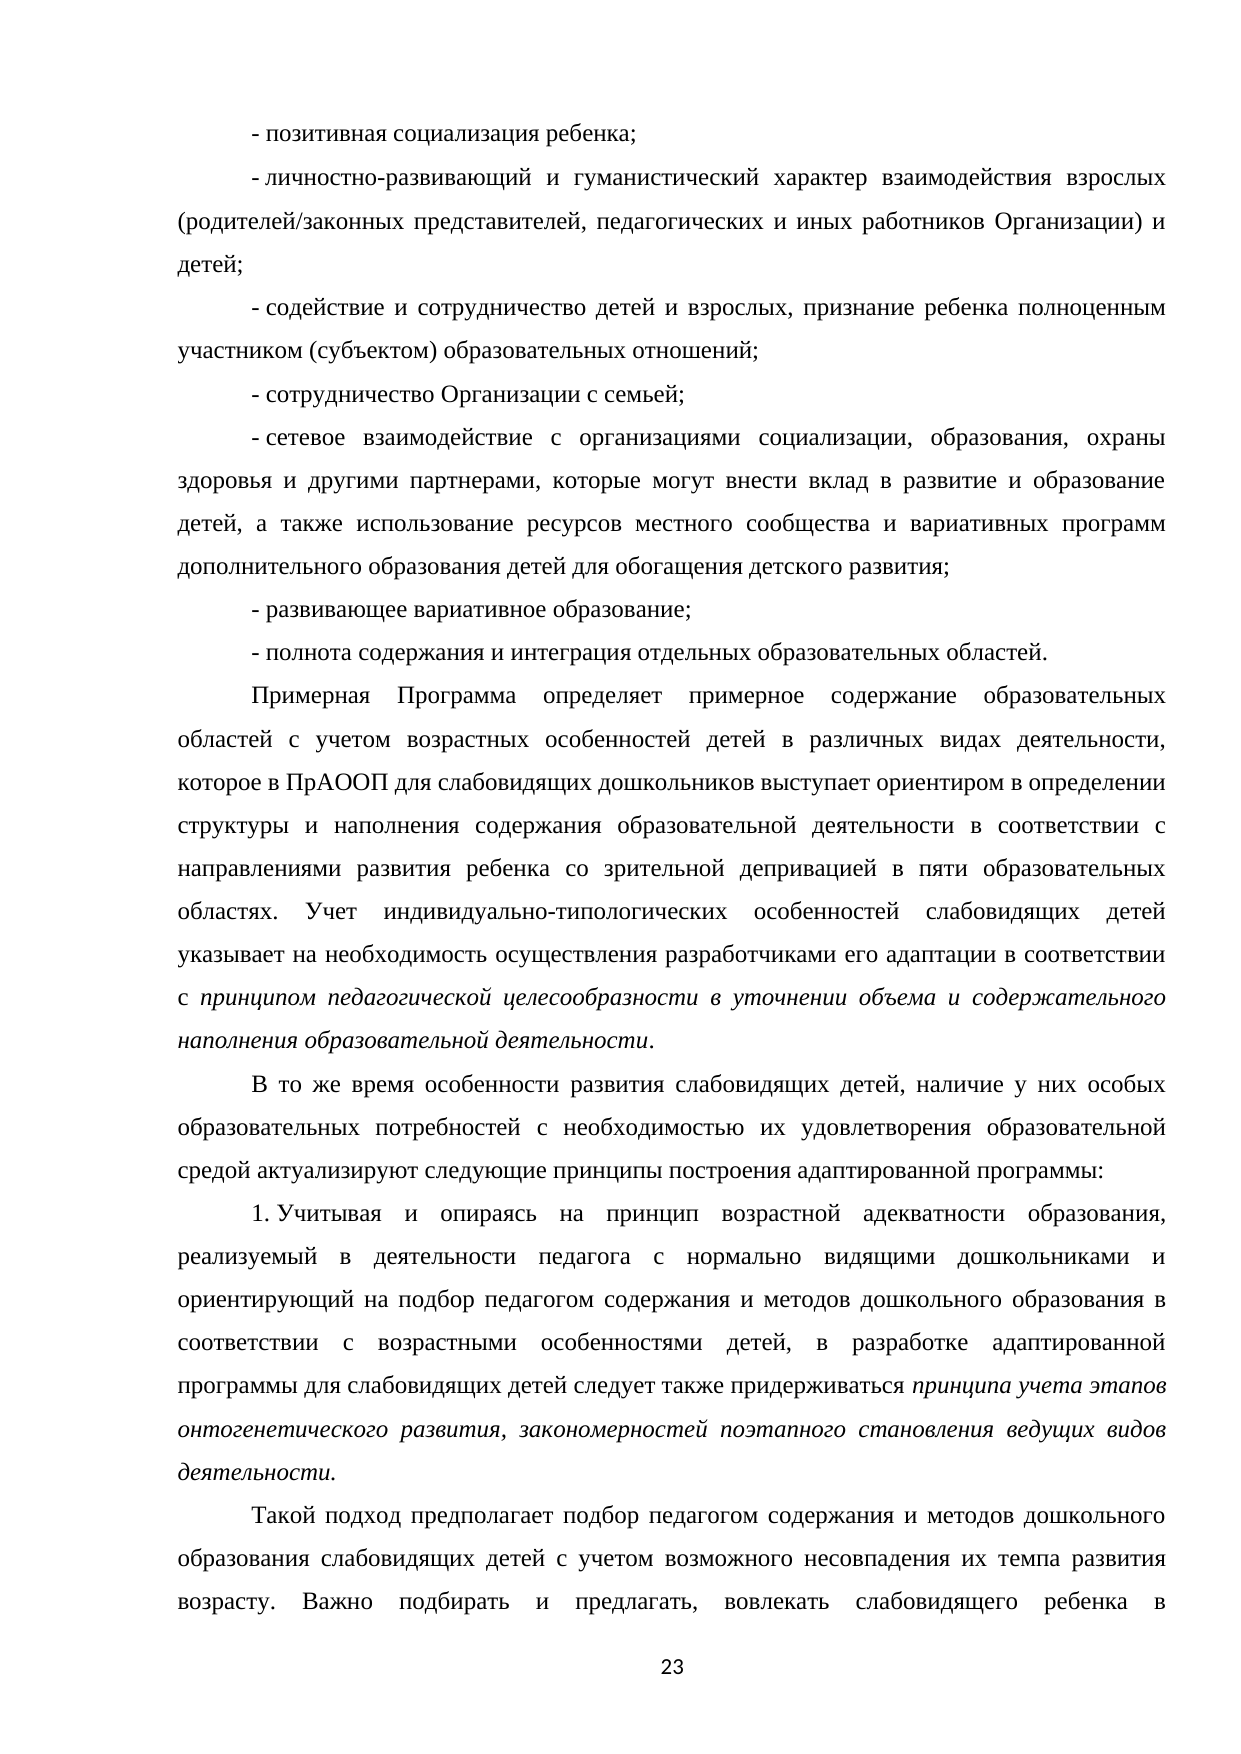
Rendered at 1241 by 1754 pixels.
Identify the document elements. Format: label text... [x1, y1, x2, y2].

text - полнота содержания и интеграция отдельных образовательных областей. [177, 637, 1167, 666]
text - личностно-развивающий и гуманистический характер взаимодействия взрослых (родителей/законных представителей, педагогических и иных работников Организации) и детей; [177, 161, 1167, 278]
text 1. Учитывая и опираясь на принцип возрастной адекватности образования, реализуемый в деятельности педагога с нормально видящими дошкольниками и ориентирующий на подбор педагогом содержания и методов дошкольного образования в соответствии с возрастными особенностями детей, в разработке адаптированной программы для слабовидящих детей следует также придерживаться принципа учета этапов онтогенетического развития, закономерностей поэтапного становления ведущих видов деятельности. [177, 1198, 1167, 1486]
text В то же время особенности развития слабовидящих детей, наличие у них особых образовательных потребностей c необходимостью их удовлетворения образовательной средой актуализируют следующие принципы построения адаптированной программы: [177, 1069, 1167, 1184]
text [177, 1500, 1167, 1615]
text - содействие и сотрудничество детей и взрослых, признание ребенка полноценным участником (субъектом) образовательных отношений; [177, 292, 1167, 364]
text - сетевое взаимодействие с организациями социализации, образования, охраны здоровья и другими партнерами, которые могут внести вклад в развитие и образование детей, а также использование ресурсов местного сообщества и вариативных программ дополнительного образования детей для обогащения детского развития; [177, 422, 1167, 580]
text - позитивная социализация ребенка; [177, 118, 1167, 147]
text - развивающее вариативное образование; [177, 594, 1167, 623]
text - сотрудничество Организации с семьей; [177, 379, 1167, 407]
text Примерная Программа определяет примерное содержание образовательных областей с учетом возрастных особенностей детей в различных видах деятельности, которое в ПрАООП для слабовидящих дошкольников выступает ориентиром в определении структуры и наполнения содержания образовательной деятельности в соответствии с направлениями развития ребенка со зрительной депривацией в пяти образовательных областях. Учет индивидуально-типологических особенностей слабовидящих детей указывает на необходимость осуществления разработчиками его адаптации в соответствии с принципом педагогической целесообразности в уточнении объема и содержательного наполнения образовательной деятельности. [177, 681, 1167, 1054]
